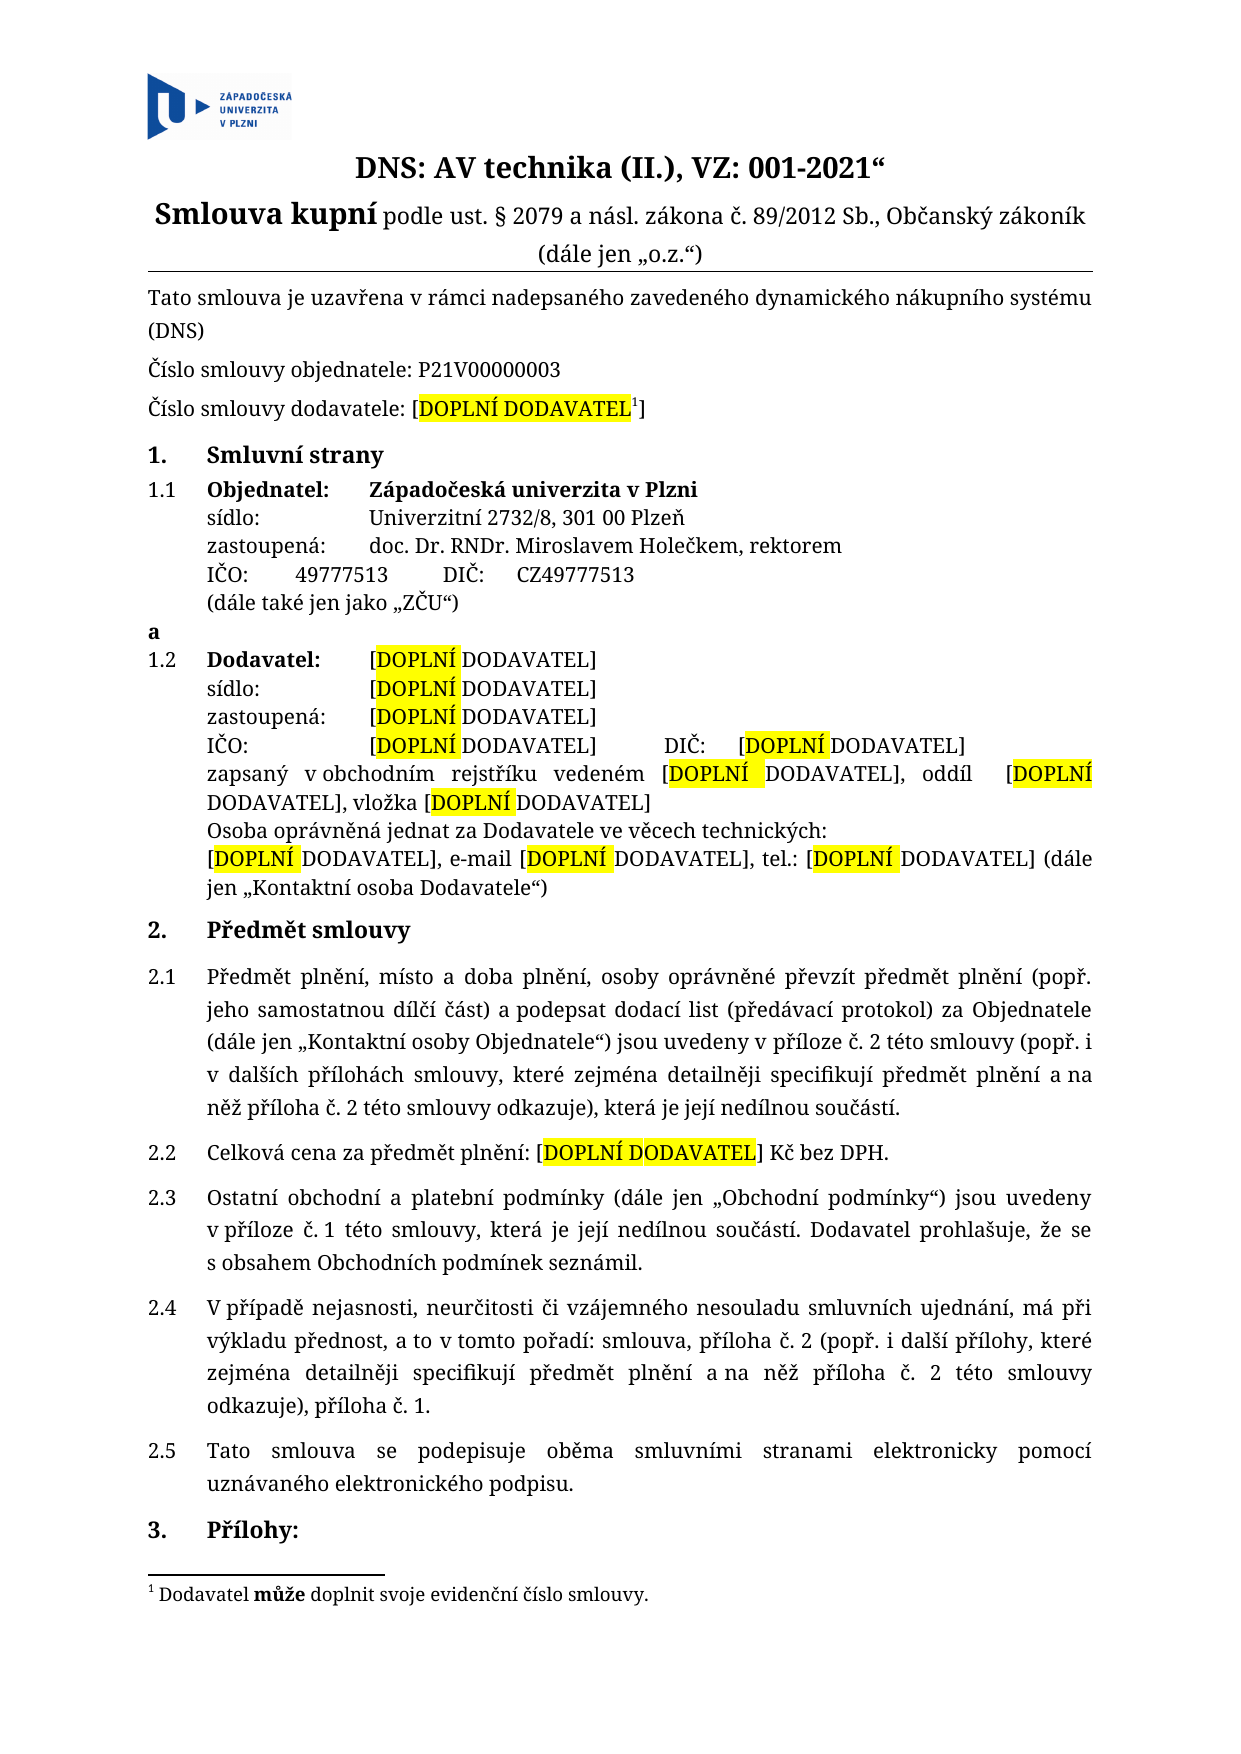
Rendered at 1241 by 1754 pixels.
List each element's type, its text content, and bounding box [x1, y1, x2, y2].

picture [147, 73, 292, 140]
text IČO: [DOPLNÍ DODAVATEL] DIČ: [DOPLNÍ DODAVATEL] [461, 731, 745, 759]
list Tato smlouva se podepisuje oběma smluvními stranami elektronicky pomocí uznávaného elektronického podpisu. [148, 1436, 1093, 1497]
text zapsaný v obchodním rejstříku vedeném [DOPLNÍ DODAVATEL], oddíl [DOPLNÍ DODAVATEL], vložka [DOPLNÍ DODAVATEL] [207, 759, 1093, 816]
list Přílohy: [148, 1514, 1093, 1545]
text sídlo: Univerzitní 2732/8, 301 00 Plzeň [207, 503, 1093, 532]
text IČO: [DOPLNÍ DODAVATEL] DIČ: [DOPLNÍ DODAVATEL] [830, 731, 1093, 759]
text zastoupená: [DOPLNÍ DODAVATEL] [207, 702, 376, 731]
text Smlouva kupní podle ust. § 2079 a násl. zákona č. 89/2012 Sb., Občanský zákoník (dále jen „o.z.“) [148, 193, 1093, 271]
list Ostatní obchodní a platební podmínky (dále jen „Obchodní podmínky“) jsou uvedeny v příloze č. 1 této smlouvy, která je její nedílnou součástí. Dodavatel prohlašuje, že se s obsahem Obchodních podmínek seznámil. [148, 1183, 1093, 1277]
text sídlo: [DOPLNÍ DODAVATEL] [207, 674, 376, 702]
list Dodavatel: [DOPLNÍ DODAVATEL] [148, 645, 376, 674]
list Celková cena za předmět plnění: [DOPLNÍ DODAVATEL] Kč bez DPH. [756, 1138, 1093, 1166]
text sídlo: [DOPLNÍ DODAVATEL] [461, 674, 1093, 702]
text Číslo smlouvy objednatele: P21V00000003 [148, 355, 1093, 383]
text [DOPLNÍ DODAVATEL], e-mail [DOPLNÍ DODAVATEL], tel.: [DOPLNÍ DODAVATEL] (dále jen „Kontaktní osoba Dodavatele“) [207, 844, 1093, 901]
list Předmět plnění, místo a doba plnění, osoby oprávněné převzít předmět plnění (popř. jeho samostatnou dílčí část) a podepsat dodací list (předávací protokol) za Objednatele (dále jen „Kontaktní osoby Objednatele“) jsou uvedeny v příloze č. 2 této smlouvy (popř. i v dalších přílohách smlouvy, které zejména detailněji specifikují předmět plnění a na něž příloha č. 2 této smlouvy odkazuje), která je její nedílnou součástí. [148, 962, 1093, 1121]
text DNS: AV technika (II.), VZ: 001-2021“ [148, 148, 1093, 187]
text Osoba oprávněná jednat za Dodavatele ve věcech technických: [207, 816, 1093, 844]
text zastoupená: doc. Dr. RNDr. Miroslavem Holečkem, rektorem [207, 532, 1093, 560]
text Číslo smlouvy dodavatele: [DOPLNÍ DODAVATEL] [148, 394, 419, 422]
text IČO: 49777513 DIČ: CZ49777513 [207, 560, 1093, 588]
text IČO: [DOPLNÍ DODAVATEL] DIČ: [DOPLNÍ DODAVATEL] [207, 731, 376, 759]
list Předmět smlouvy [148, 914, 1093, 945]
text Číslo smlouvy dodavatele: [DOPLNÍ DODAVATEL] [631, 394, 1093, 422]
list Dodavatel: [DOPLNÍ DODAVATEL] [461, 645, 1093, 674]
list Smluvní strany [148, 439, 1093, 470]
list Objednatel: Západočeská univerzita v Plzni [148, 475, 1093, 503]
text zastoupená: [DOPLNÍ DODAVATEL] [461, 702, 1093, 731]
text a [148, 617, 1093, 645]
text Tato smlouva je uzavřena v rámci nadepsaného zavedeného dynamického nákupního systému (DNS) [148, 283, 1093, 344]
list V případě nejasnosti, neurčitosti či vzájemného nesouladu smluvních ujednání, má při výkladu přednost, a to v tomto pořadí: smlouva, příloha č. 2 (popř. i další přílohy, které zejména detailněji specifikují předmět plnění a na něž příloha č. 2 této smlouvy odkazuje), příloha č. 1. [148, 1293, 1093, 1419]
text (dále také jen jako „ZČU“) [207, 588, 1093, 617]
list Celková cena za předmět plnění: [DOPLNÍ DODAVATEL] Kč bez DPH. [148, 1138, 543, 1166]
